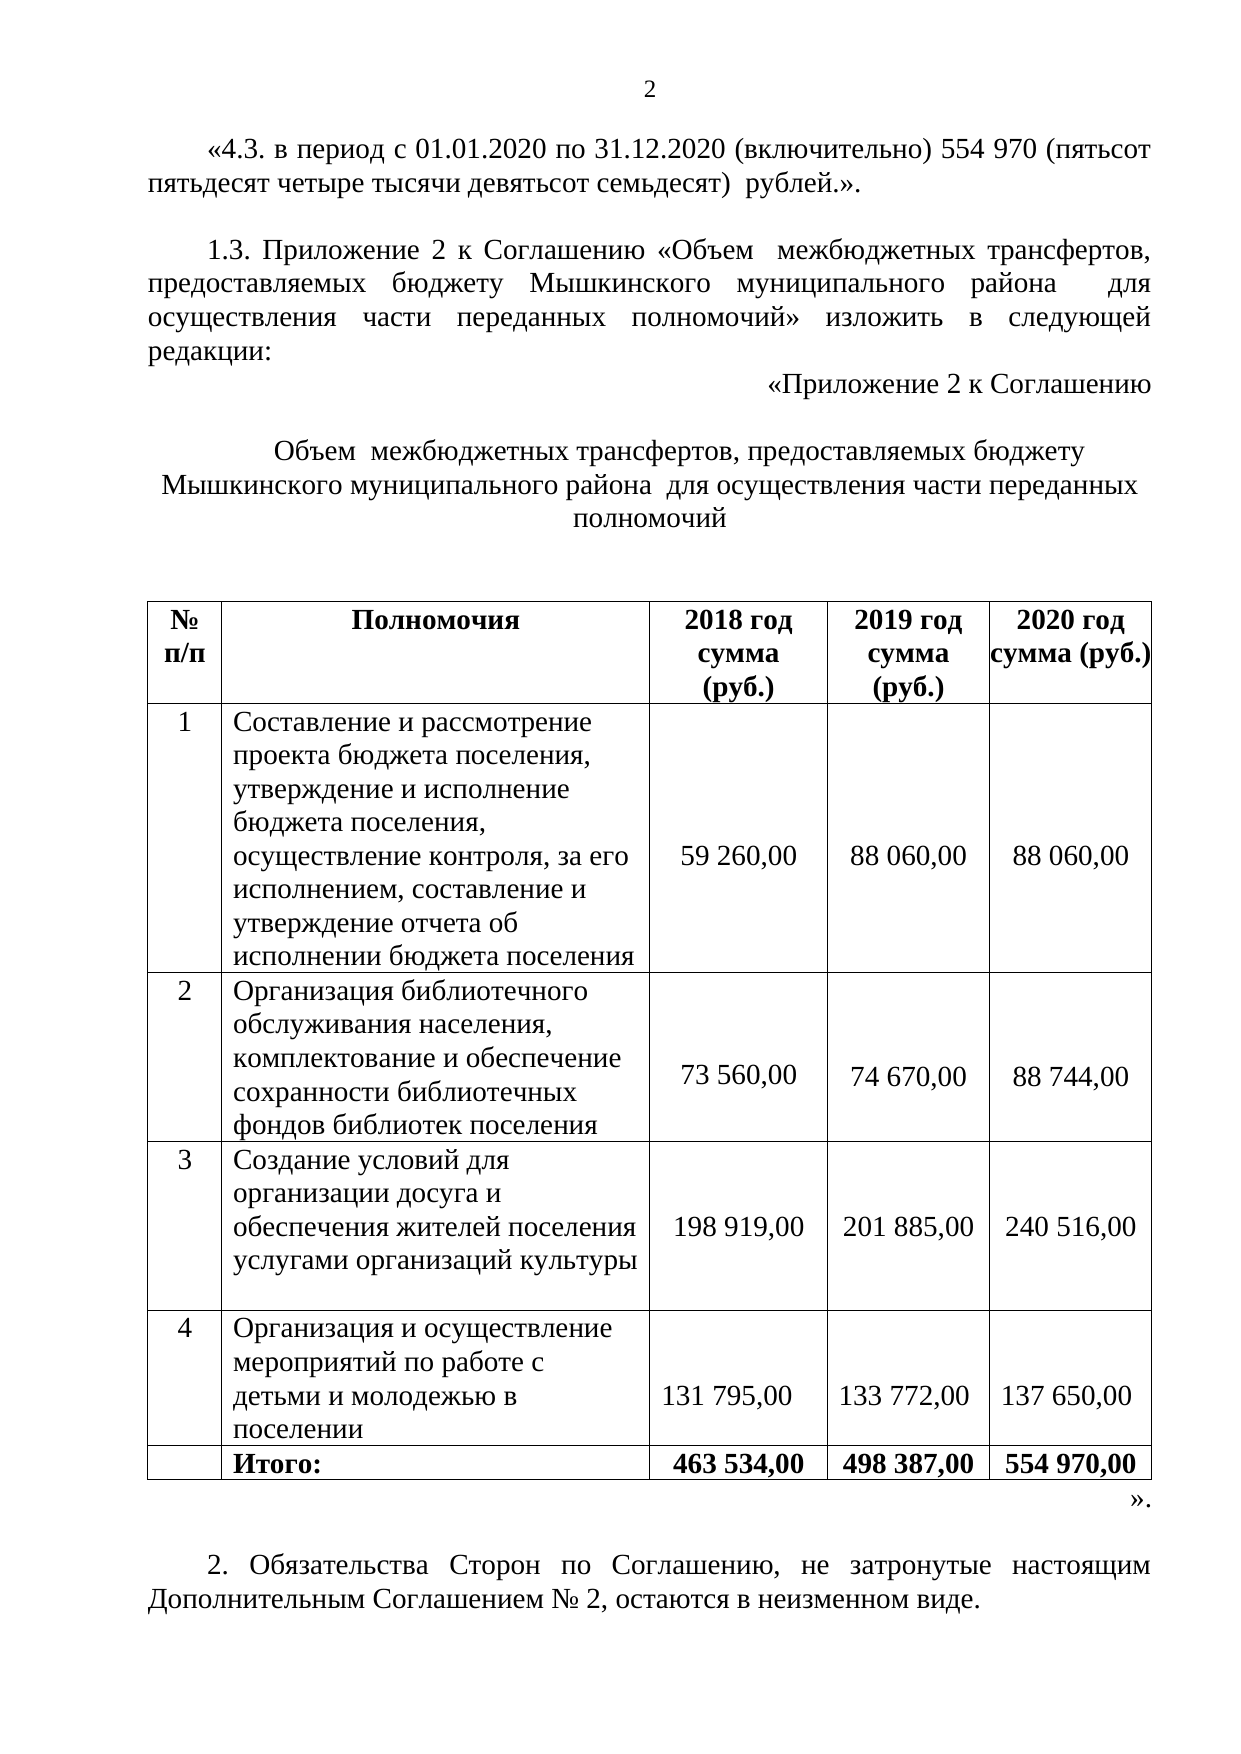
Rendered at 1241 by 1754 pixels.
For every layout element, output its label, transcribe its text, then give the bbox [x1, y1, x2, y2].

table_cell Создание условий для организации досуга и обеспечения жителей поселения услугами организаций культуры [222, 1142, 649, 1309]
table_cell 3 [148, 1142, 221, 1309]
table_cell 2 [148, 973, 221, 1141]
table_cell [148, 1446, 221, 1479]
table_cell 131 795,00 [650, 1311, 827, 1445]
table_cell 1 [148, 704, 221, 972]
table_cell 498 387,00 [828, 1446, 989, 1479]
table_cell 240 516,00 [990, 1142, 1151, 1309]
table_cell 4 [148, 1311, 221, 1445]
table_cell Составление и рассмотрение проекта бюджета поселения, утверждение и исполнение бюджета поселения, осуществление контроля, за его исполнением, составление и утверждение отчета об исполнении бюджета поселения [222, 704, 649, 972]
table_cell 137 650,00 [990, 1311, 1151, 1445]
table_cell 74 670,00 [828, 973, 989, 1141]
text «Приложение 2 к Соглашению [148, 366, 1152, 400]
table_header Полномочия [222, 602, 649, 703]
table_cell 463 534,00 [650, 1446, 827, 1479]
table_cell 133 772,00 [828, 1311, 989, 1445]
text «4.3. в период с 01.01.2020 по 31.12.2020 (включительно) 554 970 (пятьсот пятьдесят четыре тысячи девятьсот семьдесят) рублей.». [148, 131, 1152, 198]
table_header 2018 год сумма (руб.) [650, 602, 827, 703]
table_cell 198 919,00 [650, 1142, 827, 1309]
table_cell 201 885,00 [828, 1142, 989, 1309]
table_cell 88 060,00 [828, 704, 989, 972]
table_cell 554 970,00 [990, 1446, 1151, 1479]
text 1.3. Приложение 2 к Соглашению «Объем межбюджетных трансфертов, предоставляемых бюджету Мышкинского муниципального района для осуществления части переданных полномочий» изложить в следующей редакции: [148, 232, 1152, 366]
table_header 2019 год сумма (руб.) [828, 602, 989, 703]
table_cell Организация и осуществление мероприятий по работе с детьми и молодежью в поселении [222, 1311, 649, 1445]
table_cell 88 744,00 [990, 973, 1151, 1141]
table_cell 73 560,00 [650, 973, 827, 1141]
table_header 2020 год сумма (руб.) [990, 602, 1151, 703]
table_cell Итого: [222, 1446, 649, 1479]
text ». [148, 1480, 1152, 1514]
table_cell 88 060,00 [990, 704, 1151, 972]
table_cell 59 260,00 [650, 704, 827, 972]
text Объем межбюджетных трансфертов, предоставляемых бюджету Мышкинского муниципального района для осуществления части переданных полномочий [148, 433, 1152, 534]
table_cell Организация библиотечного обслуживания населения, комплектование и обеспечение сохранности библиотечных фондов библиотек поселения [222, 973, 649, 1141]
table_header № п/п [148, 602, 221, 703]
text 2. Обязательства Сторон по Соглашению, не затронутые настоящим Дополнительным Соглашением № 2, остаются в неизменном виде. [148, 1547, 1152, 1614]
